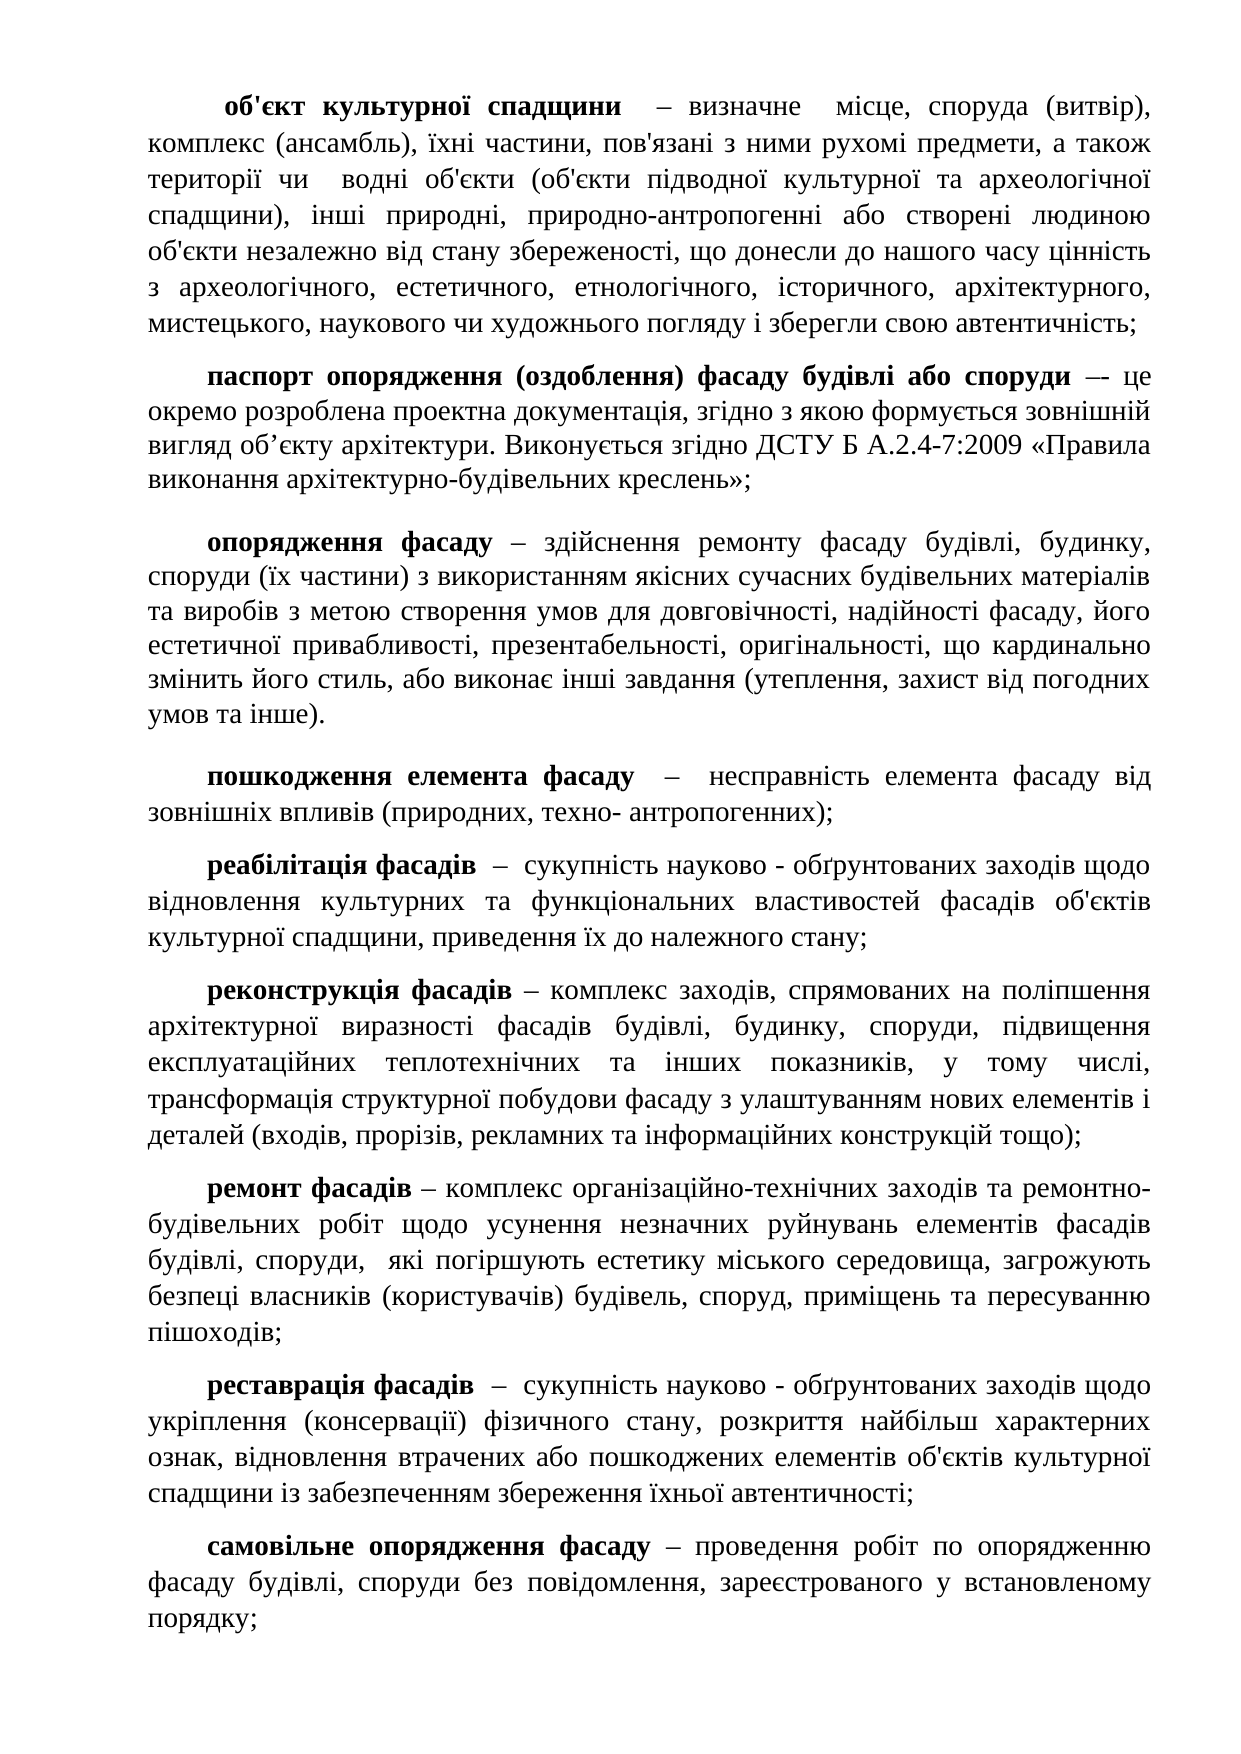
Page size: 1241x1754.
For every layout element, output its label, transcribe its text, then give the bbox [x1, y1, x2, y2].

text реабілітація фасадів – сукупність науково - обґрунтованих заходів щодо відновлення культурних та функціональних властивостей фасадів об'єктів культурної спадщини, приведення їх до належного стану; [148, 847, 1152, 953]
text опорядження фасаду – здійснення ремонту фасаду будівлі, будинку, споруди (їх частини) з використанням якісних сучасних будівельних матеріалів та виробів з метою створення умов для довговічності, надійності фасаду, його естетичної привабливості, презентабельності, оригінальності, що кардинально змінить його стиль, або виконає інші завдання (утеплення, захист від погодних умов та інше). [148, 524, 1152, 730]
text пошкодження елемента фасаду – несправність елемента фасаду від зовнішніх впливів (природних, техно- антропогенних); [148, 758, 1152, 828]
text реконструкція фасадів – комплекс заходів, спрямованих на поліпшення архітектурної виразності фасадів будівлі, будинку, споруди, підвищення експлуатаційних теплотехнічних та інших показників, у тому числі, трансформація структурної побудови фасаду з улаштуванням нових елементів і деталей (входів, прорізів, рекламних та інформаційних конструкцій тощо); [148, 972, 1152, 1150]
text самовільне опорядження фасаду – проведення робіт по опорядженню фасаду будівлі, споруди без повідомлення, зареєстрованого у встановленому порядку; [148, 1528, 1152, 1634]
text паспорт опорядження (оздоблення) фасаду будівлі або споруди –- це окремо розроблена проектна документація, згідно з якою формується зовнішній вигляд об’єкту архітектури. Виконується згідно ДСТУ Б А.2.4-7:2009 «Правила виконання архітектурно-будівельних креслень»; [148, 358, 1152, 495]
text об'єкт культурної спадщини – визначне місце, споруда (витвір), комплекс (ансамбль), їхні частини, пов'язані з ними рухомі предмети, а також території чи водні об'єкти (об'єкти підводної культурної та археологічної спадщини), інші природні, природно-антропогенні або створені людиною об'єкти незалежно від стану збереженості, що донесли до нашого часу цінність з археологічного, естетичного, етнологічного, історичного, архітектурного, мистецького, наукового чи художнього погляду і зберегли свою автентичність; [148, 88, 1152, 339]
text реставрація фасадів – сукупність науково - обґрунтованих заходів щодо укріплення (консервації) фізичного стану, розкриття найбільш характерних ознак, відновлення втрачених або пошкоджених елементів об'єктів культурної спадщини із забезпеченням збереження їхньої автентичності; [148, 1367, 1152, 1509]
text ремонт фасадів – комплекс організаційно-технічних заходів та ремонтно-будівельних робіт щодо усунення незначних руйнувань елементів фасадів будівлі, споруди, які погіршують естетику міського середовища, загрожують безпеці власників (користувачів) будівель, споруд, приміщень та пересуванню пішоходів; [148, 1170, 1152, 1348]
